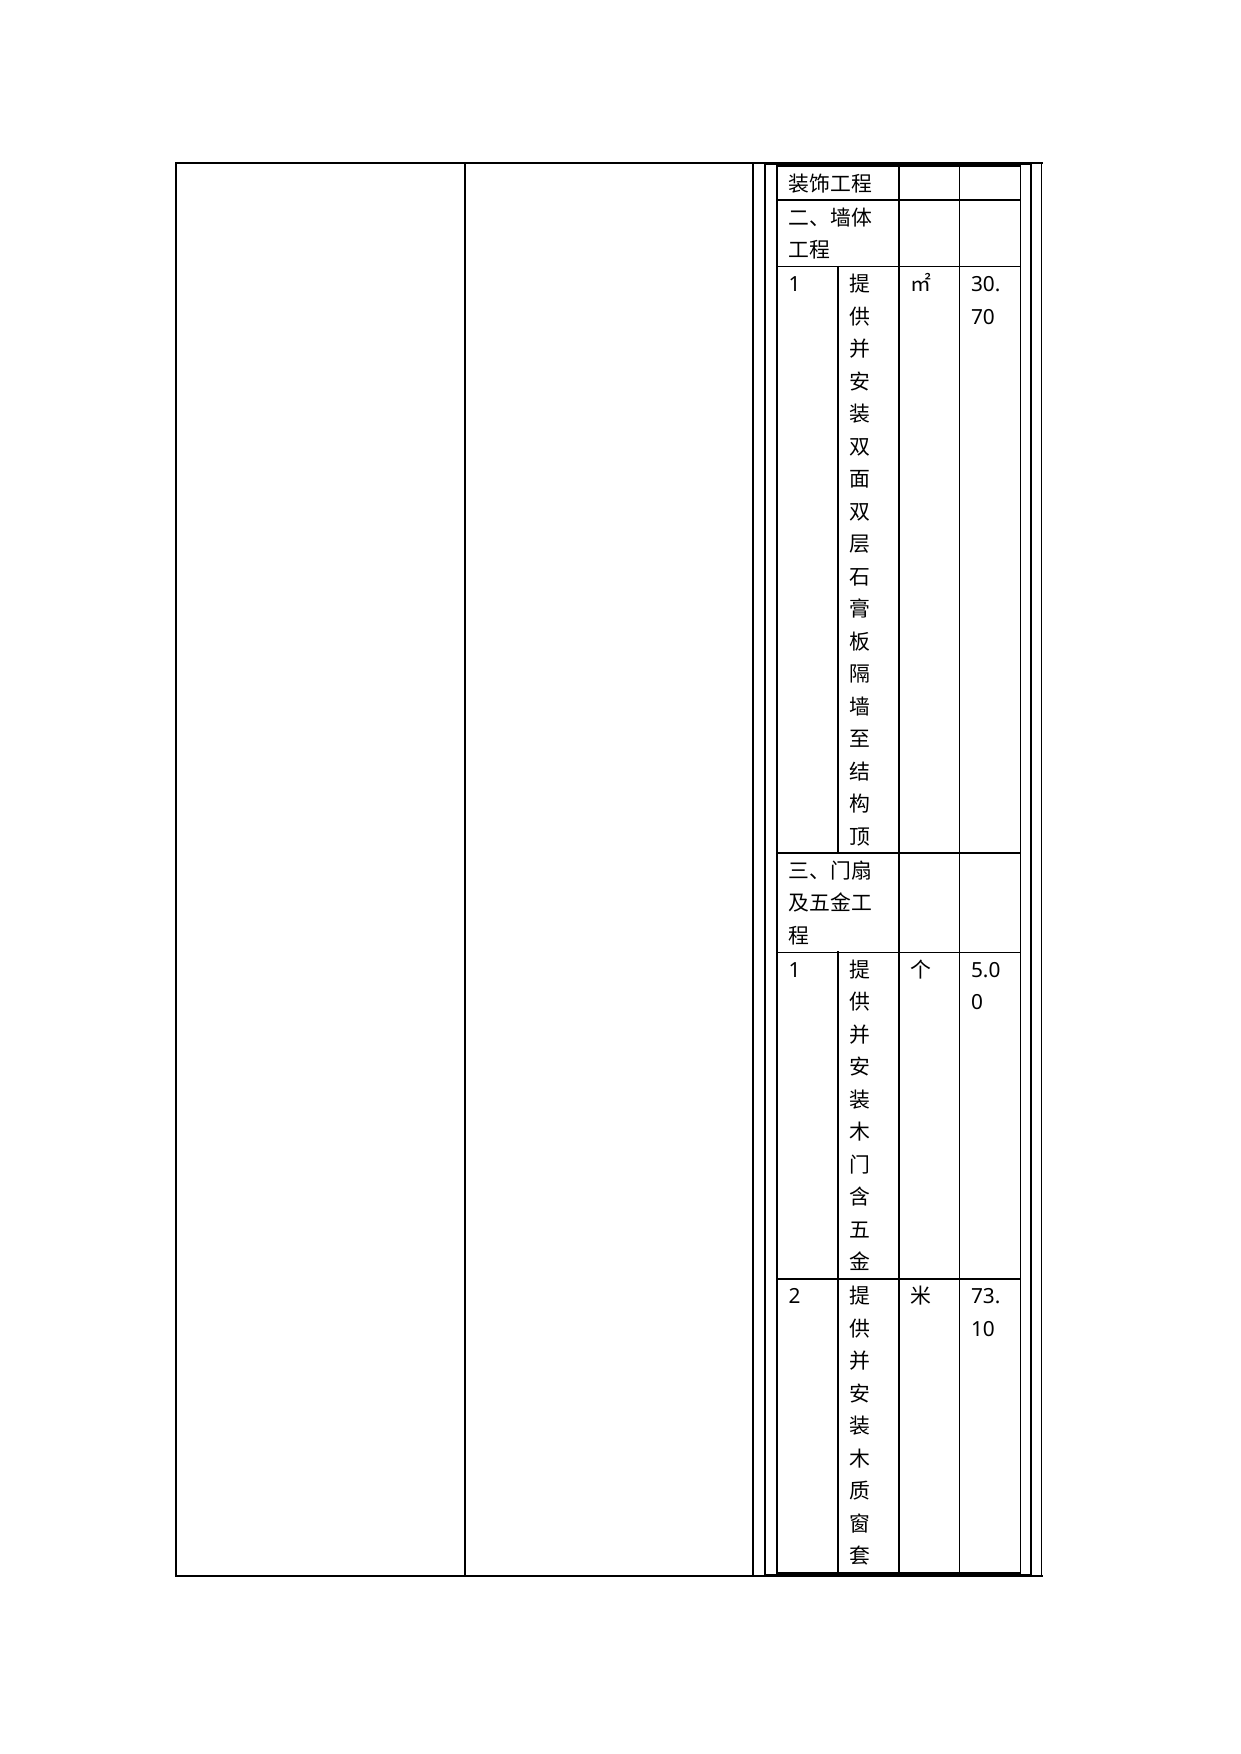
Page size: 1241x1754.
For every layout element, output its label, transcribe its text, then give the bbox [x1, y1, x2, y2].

table_cell [900, 201, 959, 266]
table_cell [960, 953, 1020, 1278]
table_cell [900, 167, 959, 199]
table_cell [1021, 165, 1030, 1574]
table_cell [960, 854, 1020, 952]
table_cell [839, 953, 898, 1278]
table_cell [900, 953, 959, 1278]
table_cell [778, 953, 837, 1278]
table_cell [960, 167, 1020, 199]
table_cell [900, 267, 959, 852]
table_cell [960, 267, 1020, 852]
table_cell [766, 165, 776, 1574]
table_cell [778, 167, 898, 199]
table_cell [960, 201, 1020, 266]
table_cell [778, 854, 898, 952]
table_cell [960, 1280, 1020, 1572]
table_cell 1 [177, 164, 464, 1575]
table_cell [900, 854, 959, 952]
table_cell [839, 267, 898, 852]
table_cell [778, 267, 837, 852]
table_cell [754, 164, 764, 1575]
table_cell [900, 1280, 959, 1572]
table_cell [466, 164, 752, 1575]
table_cell [778, 1280, 837, 1572]
table_cell [839, 1280, 898, 1572]
table_cell [778, 201, 898, 266]
table_cell [1032, 164, 1041, 1575]
